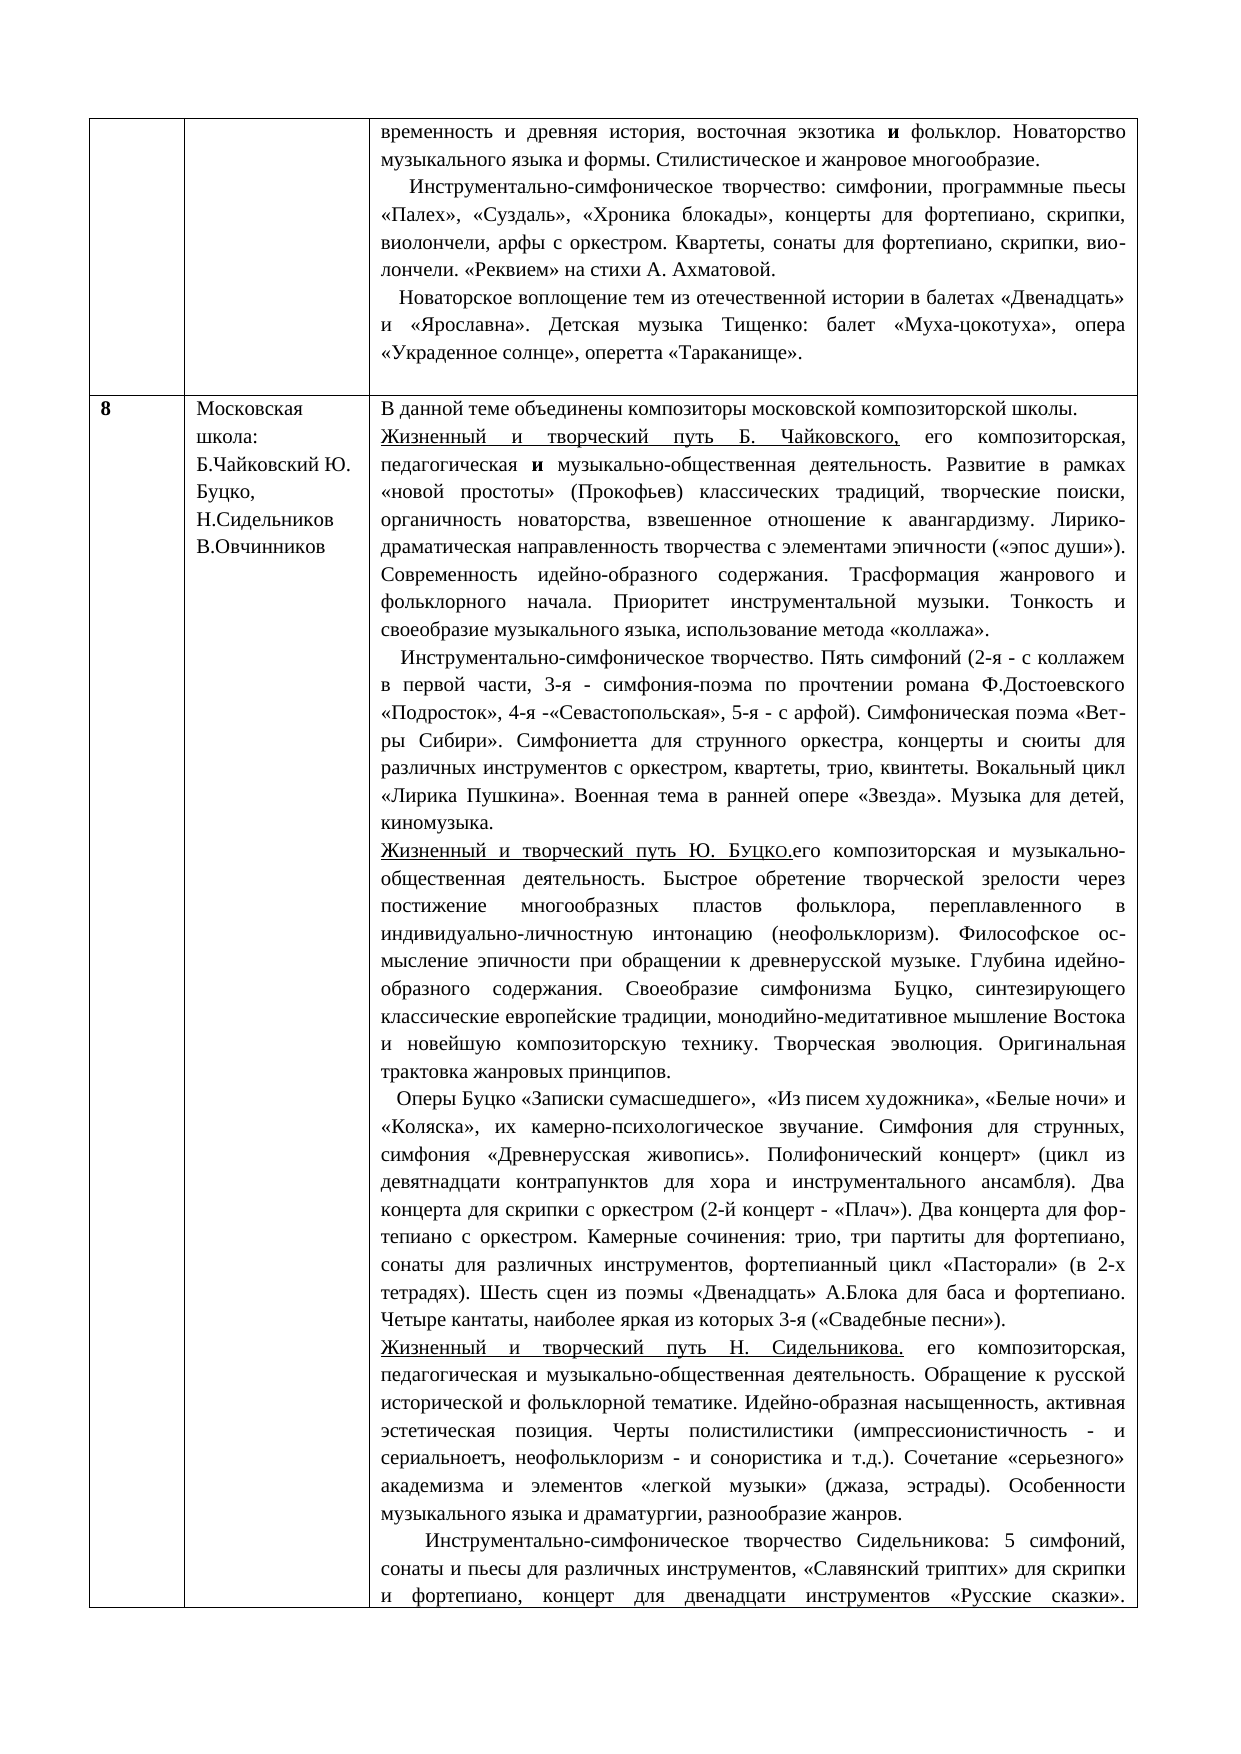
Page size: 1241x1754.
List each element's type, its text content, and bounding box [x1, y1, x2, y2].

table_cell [185, 396, 369, 1607]
table_cell 7 [90, 119, 184, 395]
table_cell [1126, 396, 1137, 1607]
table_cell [185, 119, 369, 395]
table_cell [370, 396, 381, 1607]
table_cell 8 [90, 396, 184, 1607]
